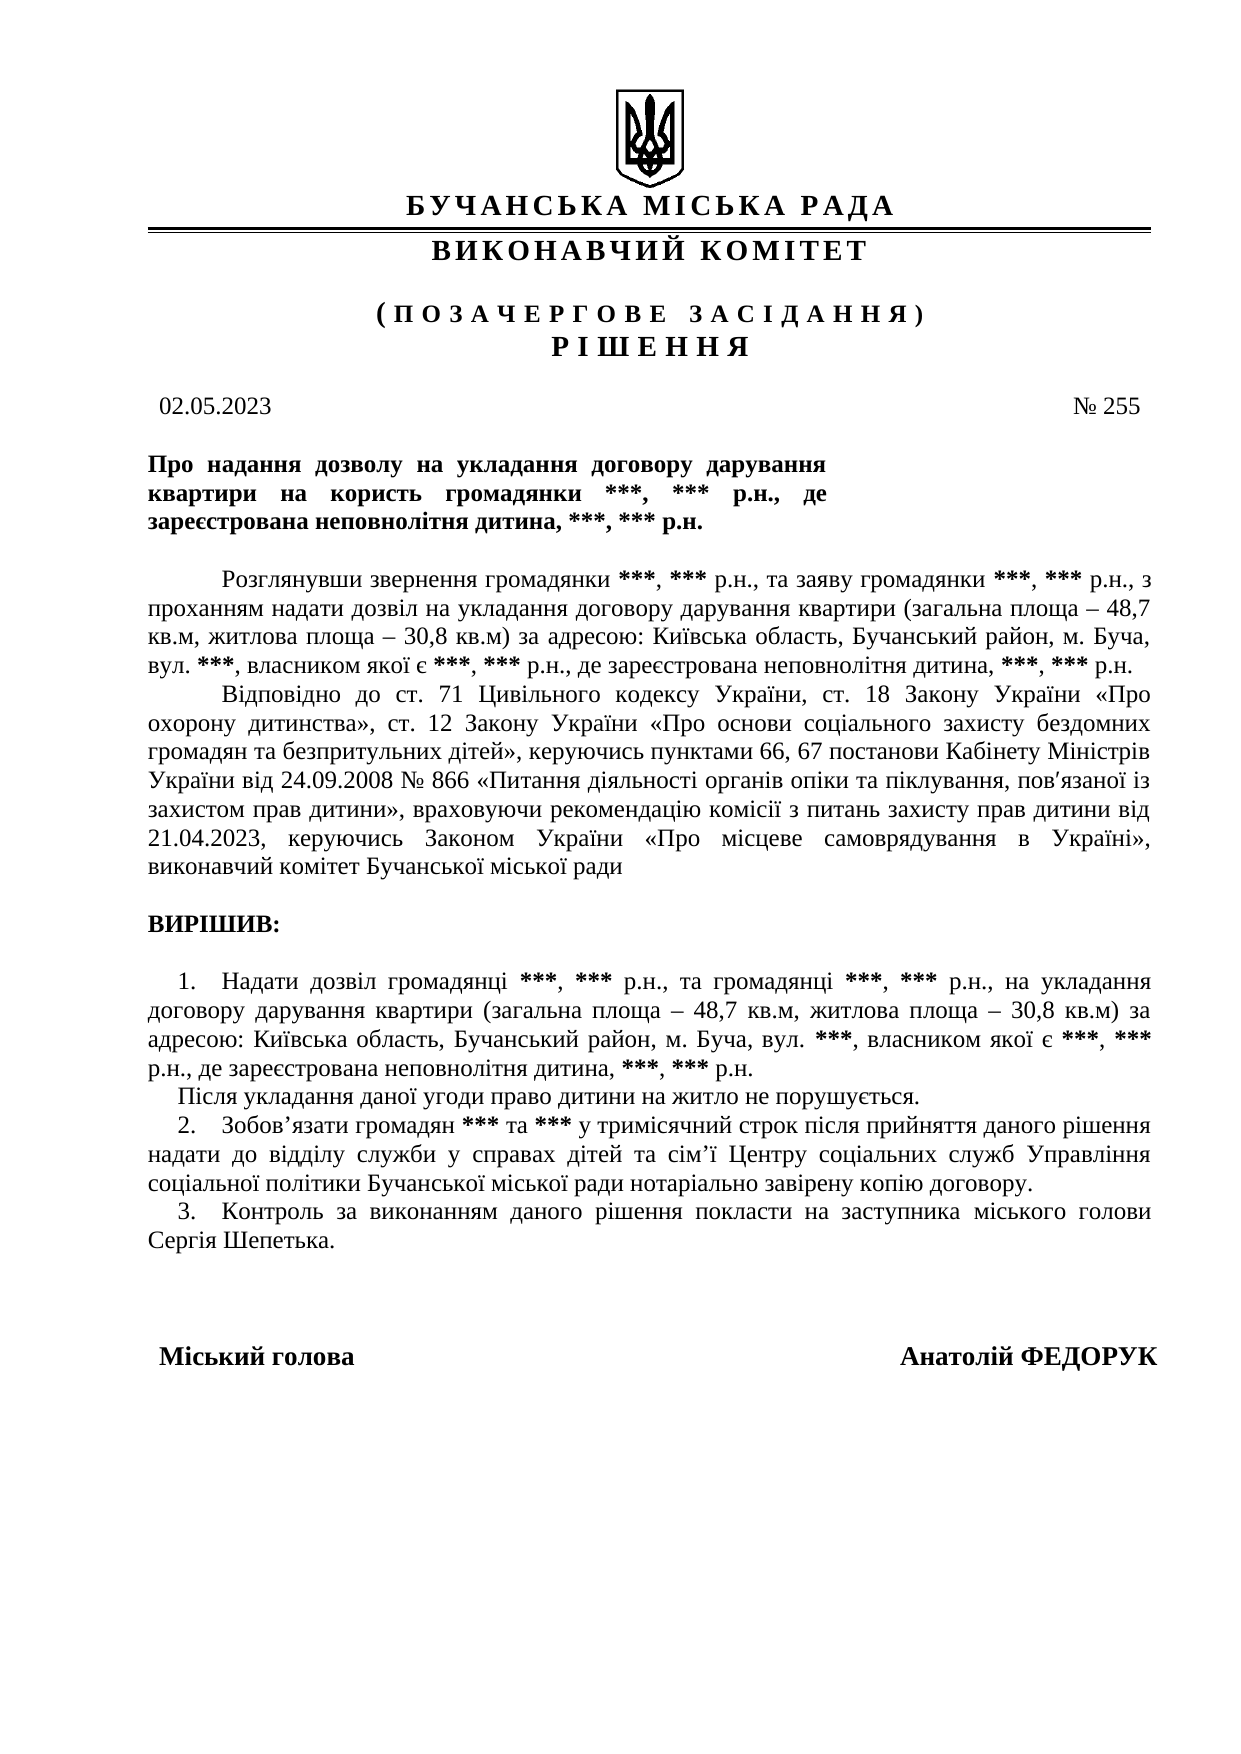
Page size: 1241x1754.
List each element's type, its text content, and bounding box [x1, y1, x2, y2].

text Про надання дозволу на укладання договору дарування квартири на користь громадянки ***, *** р.н., де зареєстрована неповнолітня дитина, ***, *** р.н. [148, 449, 827, 535]
list Контроль за виконанням даного рішення покласти на заступника міського голови Сергія Шепетька. [148, 1196, 1152, 1254]
text Розглянувши звернення громадянки ***, *** р.н., та заяву громадянки ***, *** р.н., з проханням надати дозвіл на укладання договору дарування квартири (загальна площа – 48,7 кв.м, житлова площа – 30,8 кв.м) за адресою: Київська область, Бучанський район, м. Буча, вул. ***, власником якої є ***, *** р.н., де зареєстрована неповнолітня дитина, ***, *** р.н. [148, 564, 1152, 679]
table_header 02.05.2023 [148, 391, 651, 420]
list Зобов’язати громадян *** та *** у тримісячний строк після прийняття даного рішення надати до відділу служби у справах дітей та сім’ї Центру соціальних служб Управління соціальної політики Бучанської міської ради нотаріально завірену копію договору. [148, 1110, 1152, 1196]
picture [614, 88, 685, 189]
text Відповідно до ст. 71 Цивільного кодексу України, ст. 18 Закону України «Про охорону дитинства», ст. 12 Закону України «Про основи соціального захисту бездомних громадян та безпритульних дітей», керуючись пунктами 66, 67 постанови Кабінету Міністрів України від 24.09.2008 № 866 «Питання діяльності органів опіки та піклування, пов′язаної із захистом прав дитини», враховуючи рекомендацію комісії з питань захисту прав дитини від 21.04.2023, керуючись Законом України «Про місцеве самоврядування в Україні», виконавчий комітет Бучанської міської ради [148, 679, 1152, 880]
list Надати дозвіл громадянці ***, *** р.н., та громадянці ***, *** р.н., на укладання договору дарування квартири (загальна площа – 48,7 кв.м, житлова площа – 30,8 кв.м) за адресою: Київська область, Бучанський район, м. Буча, вул. ***, власником якої є ***, *** р.н., де зареєстрована неповнолітня дитина, ***, *** р.н. [148, 966, 1152, 1081]
text БУЧАНСЬКА МІСЬКА РАДА [148, 188, 1152, 222]
table_header Міський голова [148, 1340, 658, 1371]
text ВИРІШИВ: [148, 909, 1152, 938]
table_header Анатолій ФЕДОРУК [658, 1340, 1169, 1371]
text (ПОЗАЧЕРГОВЕ ЗАСІДАННЯ) [148, 296, 1152, 329]
text РІШЕННЯ [148, 329, 1152, 363]
table_header ВИКОНАВЧИЙ КОМІТЕТ [148, 233, 1151, 296]
list Після укладання даної угоди право дитини на житло не порушується. [148, 1081, 1152, 1110]
table_header № 255 [651, 391, 1152, 420]
